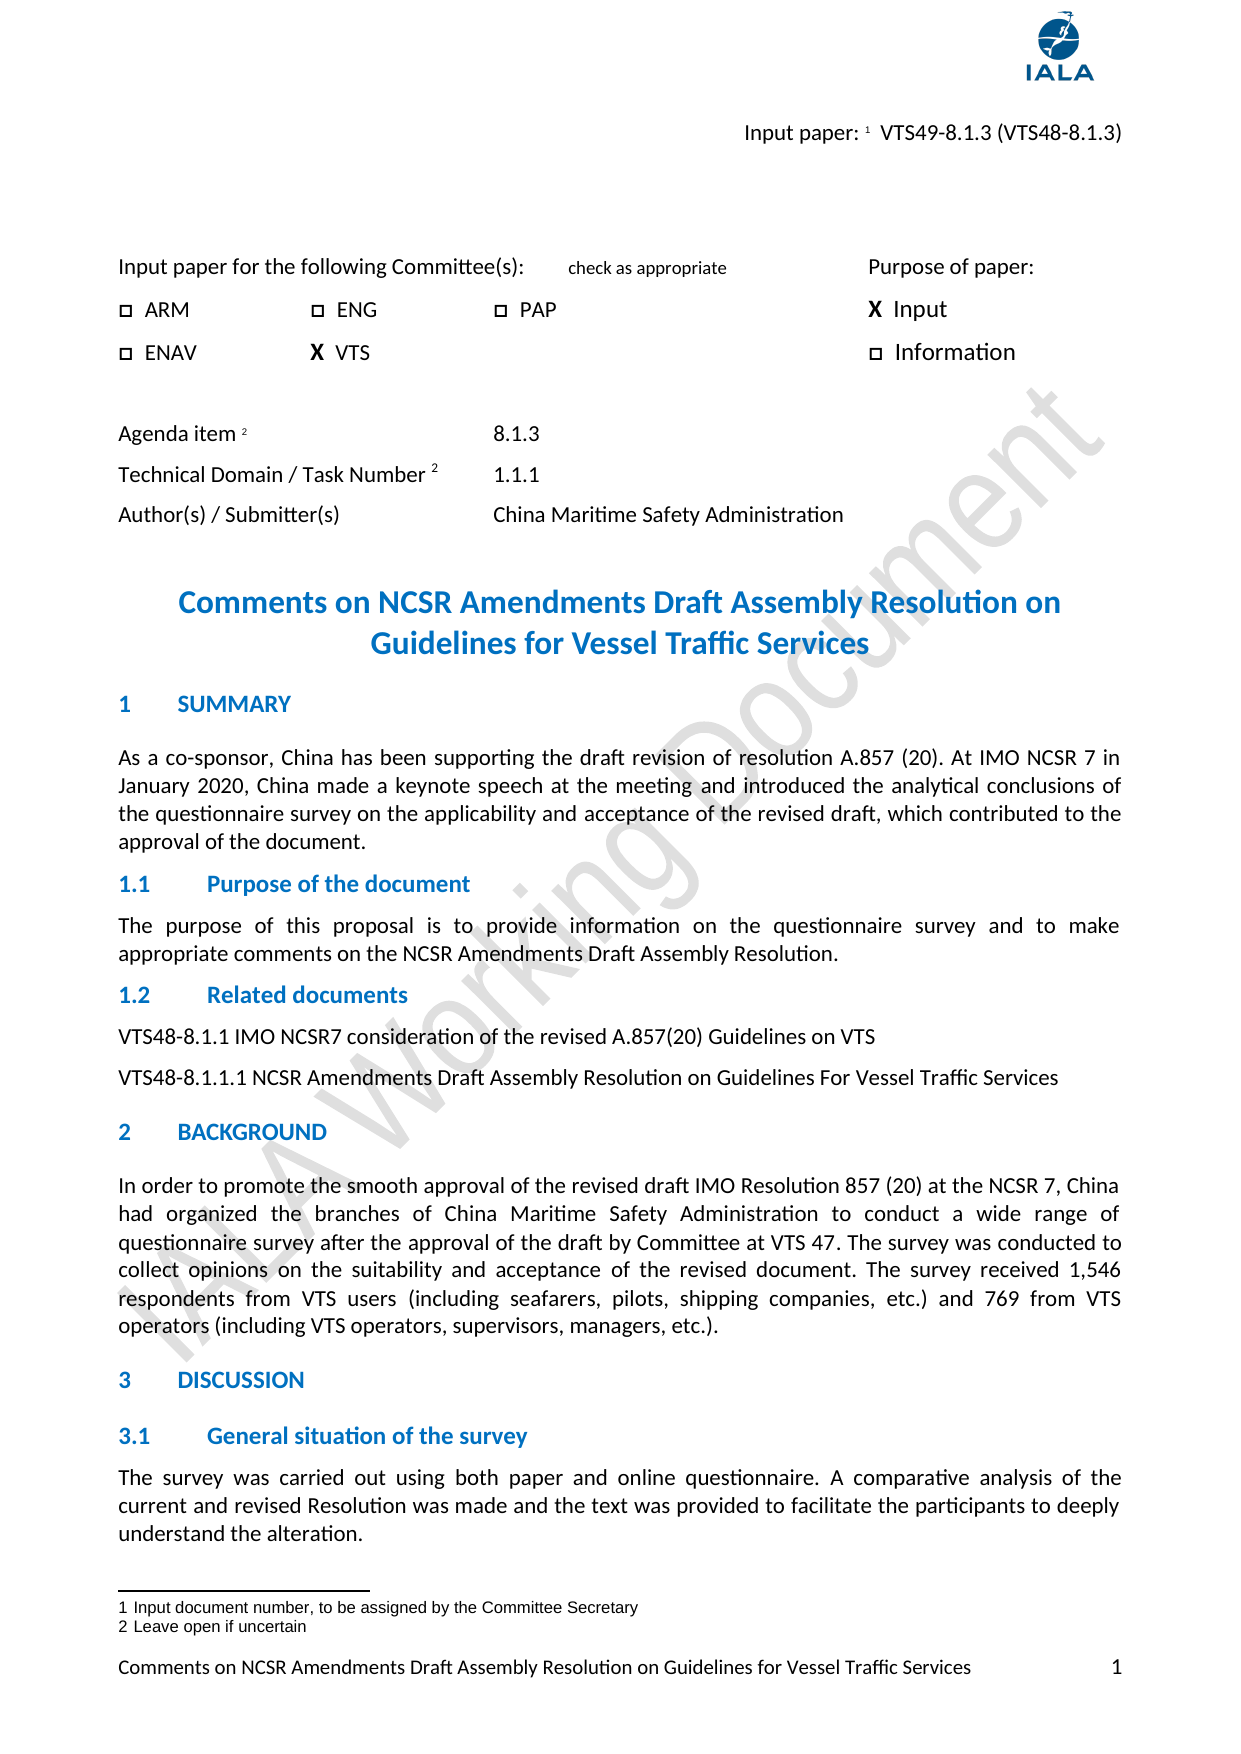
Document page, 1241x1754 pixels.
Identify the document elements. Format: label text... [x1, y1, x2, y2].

subtitle Related documents [118, 979, 1122, 1010]
text Agenda item 8.1.3 [118, 419, 1122, 447]
subtitle Summary [118, 688, 1122, 718]
text Technical Domain / Task Number 2 1.1.1 [118, 460, 1122, 488]
text Author(s) / Submitter(s) China Maritime Safety Administration [118, 500, 1122, 528]
text Input paper: VTS49-8.1.3 (VTS48-8.1.3) [118, 118, 1122, 146]
text □ ENAV X VTS □ Information [118, 336, 1122, 366]
text The survey was carried out using both paper and online questionnaire. A comparative analysis of the current and revised Resolution was made and the text was provided to facilitate the participants to deeply understand the alteration. [118, 1463, 1122, 1547]
subtitle Background [118, 1116, 1122, 1147]
text VTS48-8.1.1.1 NCSR Amendments Draft Assembly Resolution on Guidelines For Vessel Traffic Services [118, 1063, 1122, 1091]
picture [1011, 3, 1106, 96]
text The purpose of this proposal is to provide information on the questionnaire survey and to make appropriate comments on the NCSR Amendments Draft Assembly Resolution. [118, 911, 1122, 967]
text VTS48-8.1.1 IMO NCSR7 consideration of the revised A.857(20) Guidelines on VTS [118, 1022, 1122, 1051]
text In order to promote the smooth approval of the revised draft IMO Resolution 857 (20) at the NCSR 7, China had organized the branches of China Maritime Safety Administration to conduct a wide range of questionnaire survey after the approval of the draft by Committee at VTS 47. The survey was conducted to collect opinions on the suitability and acceptance of the revised document. The survey received 1,546 respondents from VTS users (including seafarers, pilots, shipping companies, etc.) and 769 from VTS operators (including VTS operators, supervisors, managers, etc.). [118, 1172, 1122, 1340]
text □ ARM □ ENG □ PAP X Input [118, 293, 1122, 323]
subtitle General situation of the survey [118, 1420, 1122, 1451]
subtitle Discussion [118, 1365, 1122, 1395]
title Comments on NCSR Amendments Draft Assembly Resolution on Guidelines for Vessel Traffic Services [118, 581, 1122, 663]
text As a co-sponsor, China has been supporting the draft revision of resolution A.857 (20). At IMO NCSR 7 in January 2020, China made a keynote speech at the meeting and introduced the analytical conclusions of the questionnaire survey on the applicability and acceptance of the revised draft, which contributed to the approval of the document. [118, 743, 1122, 855]
subtitle Purpose of the document [118, 868, 1122, 898]
text Input paper for the following Committee(s): check as appropriate Purpose of paper: [118, 252, 1122, 280]
